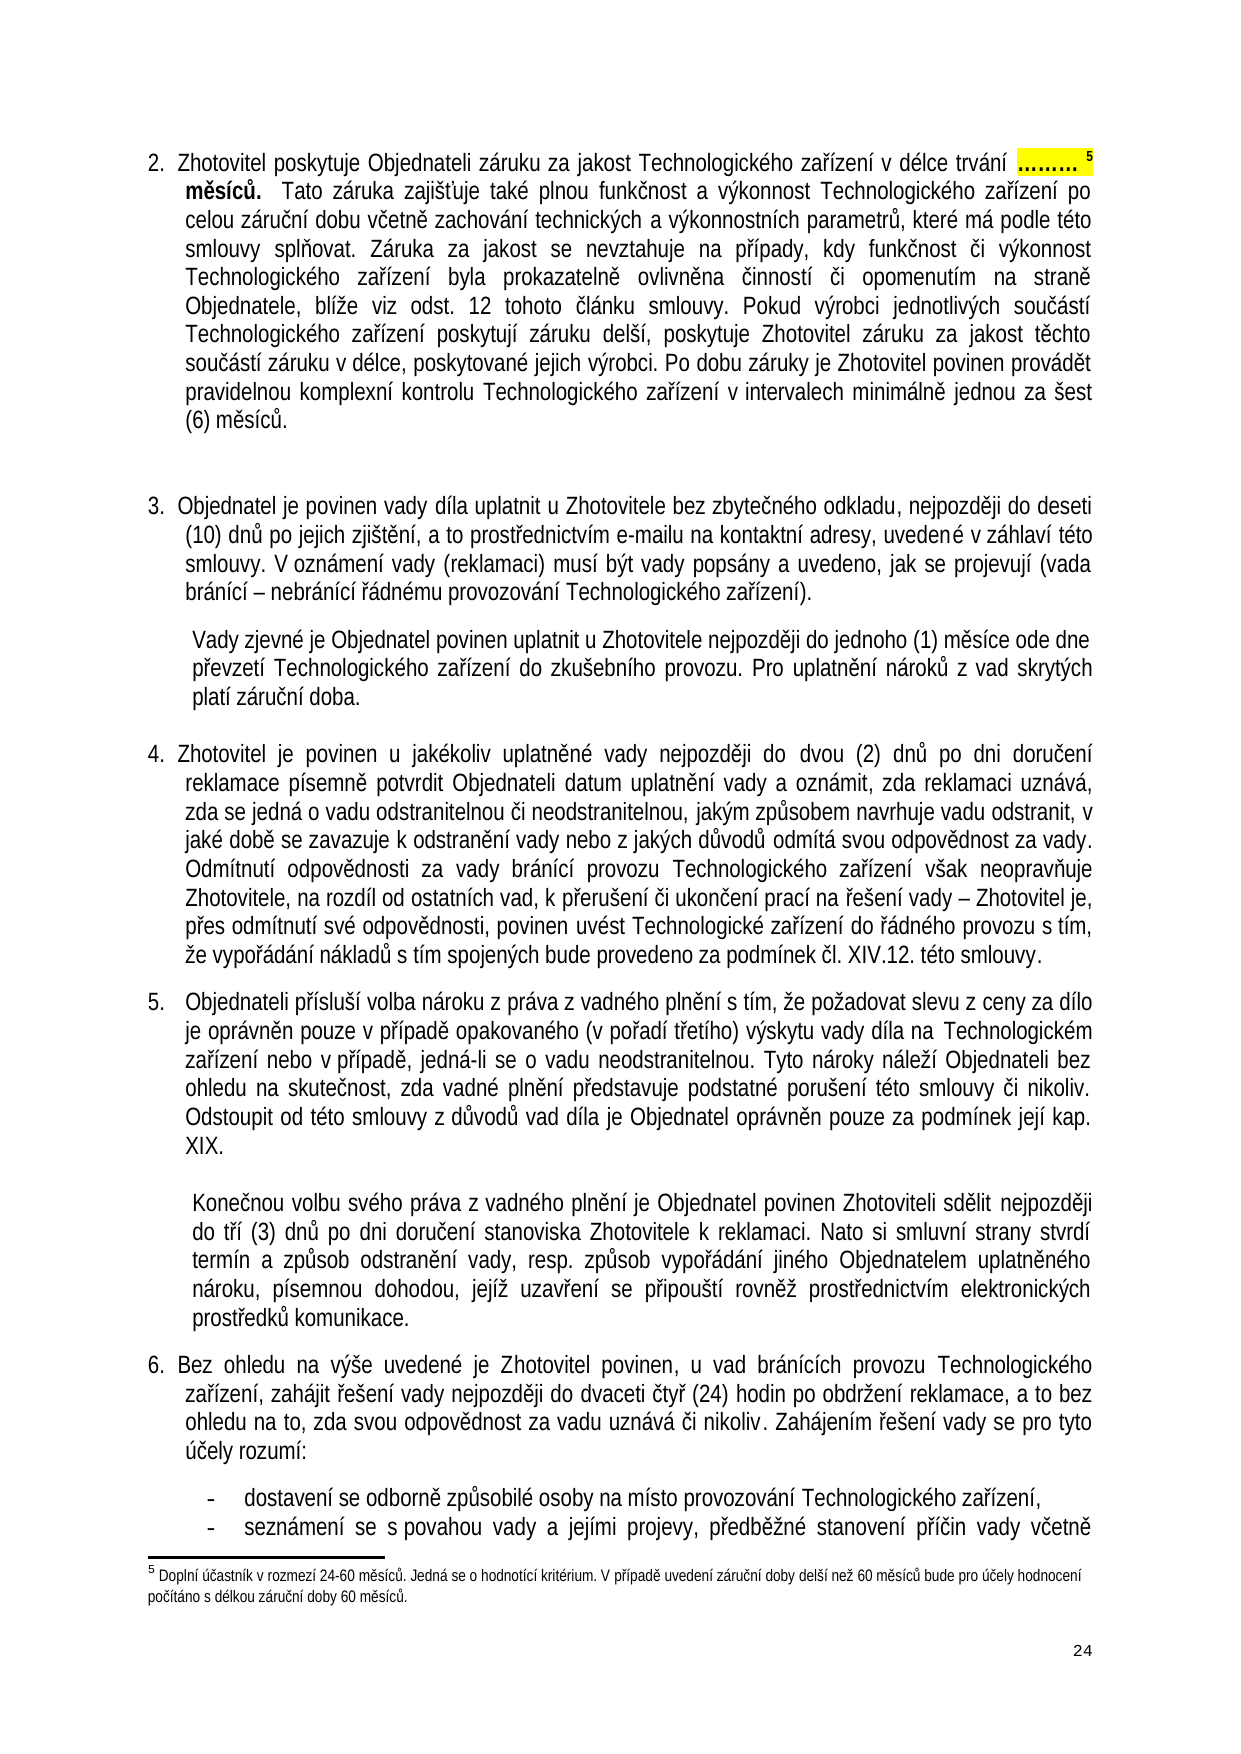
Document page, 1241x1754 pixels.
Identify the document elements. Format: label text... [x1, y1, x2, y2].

list dostavení se odborně způsobilé osoby na místo provozování Technologického zařízení, [207, 1483, 1093, 1512]
list Objednateli přísluší volba nároku z práva z vadného plnění s tím, že požadovat slevu z ceny za dílo je oprávněn pouze v případě opakovaného (v pořadí třetího) výskytu vady díla na Technologickém zařízení nebo v případě, jedná-li se o vadu neodstranitelnou. Tyto nároky náleží Objednateli bez ohledu na skutečnost, zda vadné plnění představuje podstatné porušení této smlouvy či nikoliv. Odstoupit od této smlouvy z důvodů vad díla je Objednatel oprávněn pouze za podmínek její kap. XIX. [148, 987, 1093, 1159]
text Konečnou volbu svého práva z vadného plnění je Objednatel povinen Zhotoviteli sdělit nejpozději do tří (3) dnů po dni doručení stanoviska Zhotovitele k reklamaci. Nato si smluvní strany stvrdí termín a způsob odstranění vady, resp. způsob vypořádání jiného Objednatelem uplatněného nároku, písemnou dohodou, jejíž uzavření se připouští rovněž prostřednictvím elektronických prostředků komunikace. [192, 1188, 1093, 1331]
subtitle Objednatel je povinen vady díla uplatnit u Zhotovitele bez zbytečného odkladu, nejpozději do deseti (10) dnů po jejich zjištění, a to prostřednictvím e-mailu na kontaktní adresy, uvedené v záhlaví této smlouvy. V oznámení vady (reklamaci) musí být vady popsány a uvedeno, jak se projevují (vada bránící – nebránící řádnému provozování Technologického zařízení). [148, 491, 1093, 606]
subtitle Zhotovitel je povinen u jakékoliv uplatněné vady nejpozději do dvou (2) dnů po dni doručení reklamace písemně potvrdit Objednateli datum uplatnění vady a oznámit, zda reklamaci uznává, zda se jedná o vadu odstranitelnou či neodstranitelnou, jakým způsobem navrhuje vadu odstranit, v jaké době se zavazuje k odstranění vady nebo z jakých důvodů odmítá svou odpovědnost za vady. Odmítnutí odpovědnosti za vady bránící provozu Technologického zařízení však neopravňuje Zhotovitele, na rozdíl od ostatních vad, k přerušení či ukončení prací na řešení vady – Zhotovitel je, přes odmítnutí své odpovědnosti, povinen uvést Technologické zařízení do řádného provozu s tím, že vypořádání nákladů s tím spojených bude provedeno za podmínek čl. XIV.12. této smlouvy. [148, 739, 1093, 968]
text Vady zjevné je Objednatel povinen uplatnit u Zhotovitele nejpozději do jednoho (1) měsíce ode dne převzetí Technologického zařízení do zkušebního provozu. Pro uplatnění nároků z vad skrytých platí záruční doba. [192, 625, 1093, 711]
subtitle Bez ohledu na výše uvedené je Zhotovitel povinen, u vad bránících provozu Technologického zařízení, zahájit řešení vady nejpozději do dvaceti čtyř (24) hodin po obdržení reklamace, a to bez ohledu na to, zda svou odpovědnost za vadu uznává či nikoliv. Zahájením řešení vady se pro tyto účely rozumí: [148, 1350, 1093, 1464]
subtitle Zhotovitel poskytuje Objednateli záruku za jakost Technologického zařízení v délce trvání ……… měsíců. Tato záruka zajišťuje také plnou funkčnost a výkonnost Technologického zařízení po celou záruční dobu včetně zachování technických a výkonnostních parametrů, které má podle této smlouvy splňovat. Záruka za jakost se nevztahuje na případy, kdy funkčnost či výkonnost Technologického zařízení byla prokazatelně ovlivněna činností či opomenutím na straně Objednatele, blíže viz odst. 12 tohoto článku smlouvy. Pokud výrobci jednotlivých součástí Technologického zařízení poskytují záruku delší, poskytuje Zhotovitel záruku za jakost těchto součástí záruku v délce, poskytované jejich výrobci. Po dobu záruky je Zhotovitel povinen provádět pravidelnou komplexní kontrolu Technologického zařízení v intervalech minimálně jednou za šest (6) měsíců. [148, 148, 1093, 434]
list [207, 1512, 1093, 1541]
